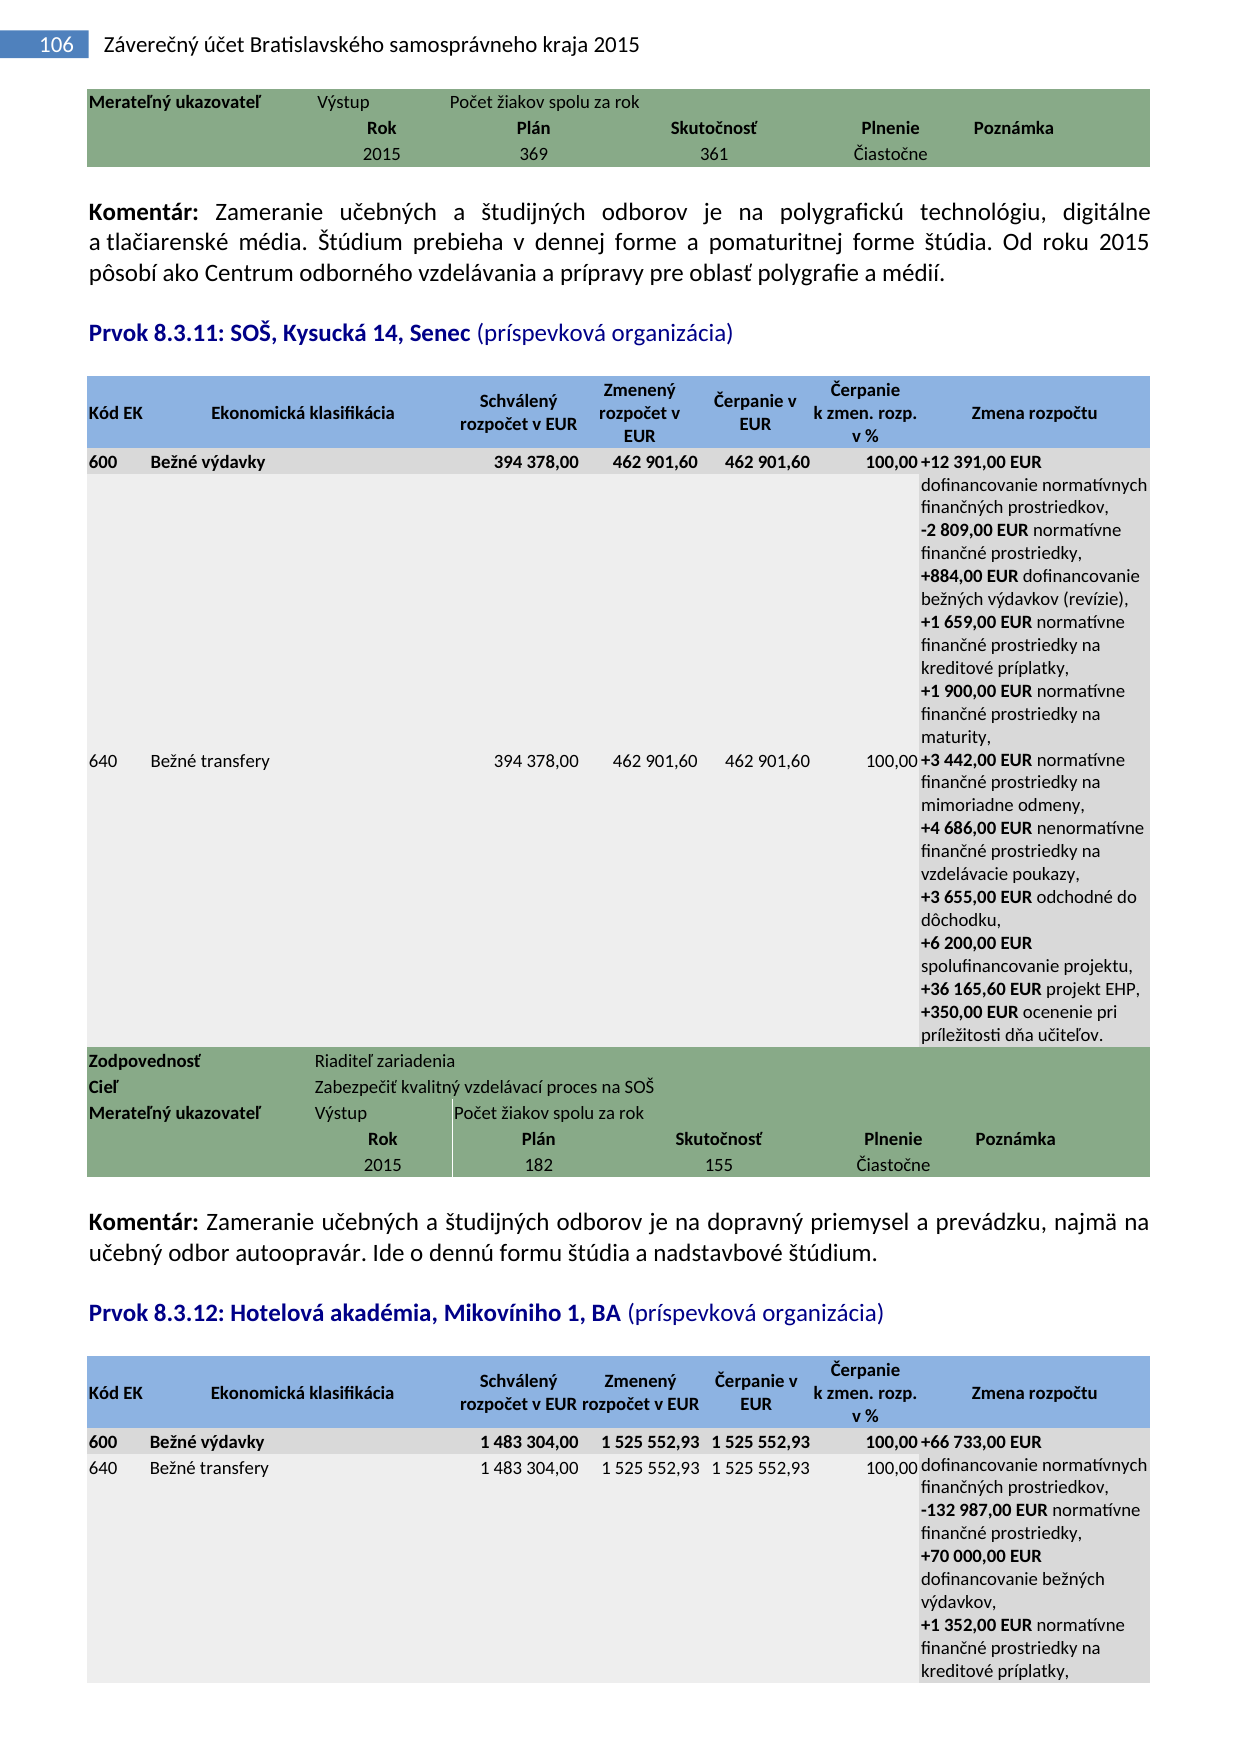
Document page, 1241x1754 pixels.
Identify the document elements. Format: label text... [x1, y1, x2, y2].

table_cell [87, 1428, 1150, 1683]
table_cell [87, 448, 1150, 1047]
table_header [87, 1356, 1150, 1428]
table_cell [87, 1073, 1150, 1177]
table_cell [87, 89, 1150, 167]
text Komentár: Zameranie učebných a študijných odborov je na dopravný priemysel a prevádzku, najmä na učebný odbor autoopravár. Ide o dennú formu štúdia a nadstavbové štúdium. [89, 1207, 1152, 1268]
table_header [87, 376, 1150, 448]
text Prvok 8.3.11: SOŠ, Kysucká 14, Senec (príspevková organizácia) [89, 317, 1152, 347]
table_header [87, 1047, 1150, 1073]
text Prvok 8.3.12: Hotelová akadémia, Mikovíniho 1, BA (príspevková organizácia) [89, 1297, 1152, 1327]
text Komentár: Zameranie učebných a študijných odborov je na polygrafickú technológiu, digitálne a tlačiarenské média. Štúdium prebieha v dennej forme a pomaturitnej forme štúdia. Od roku 2015 pôsobí ako Centrum odborného vzdelávania a prípravy pre oblasť polygrafie a médií. [89, 196, 1152, 287]
